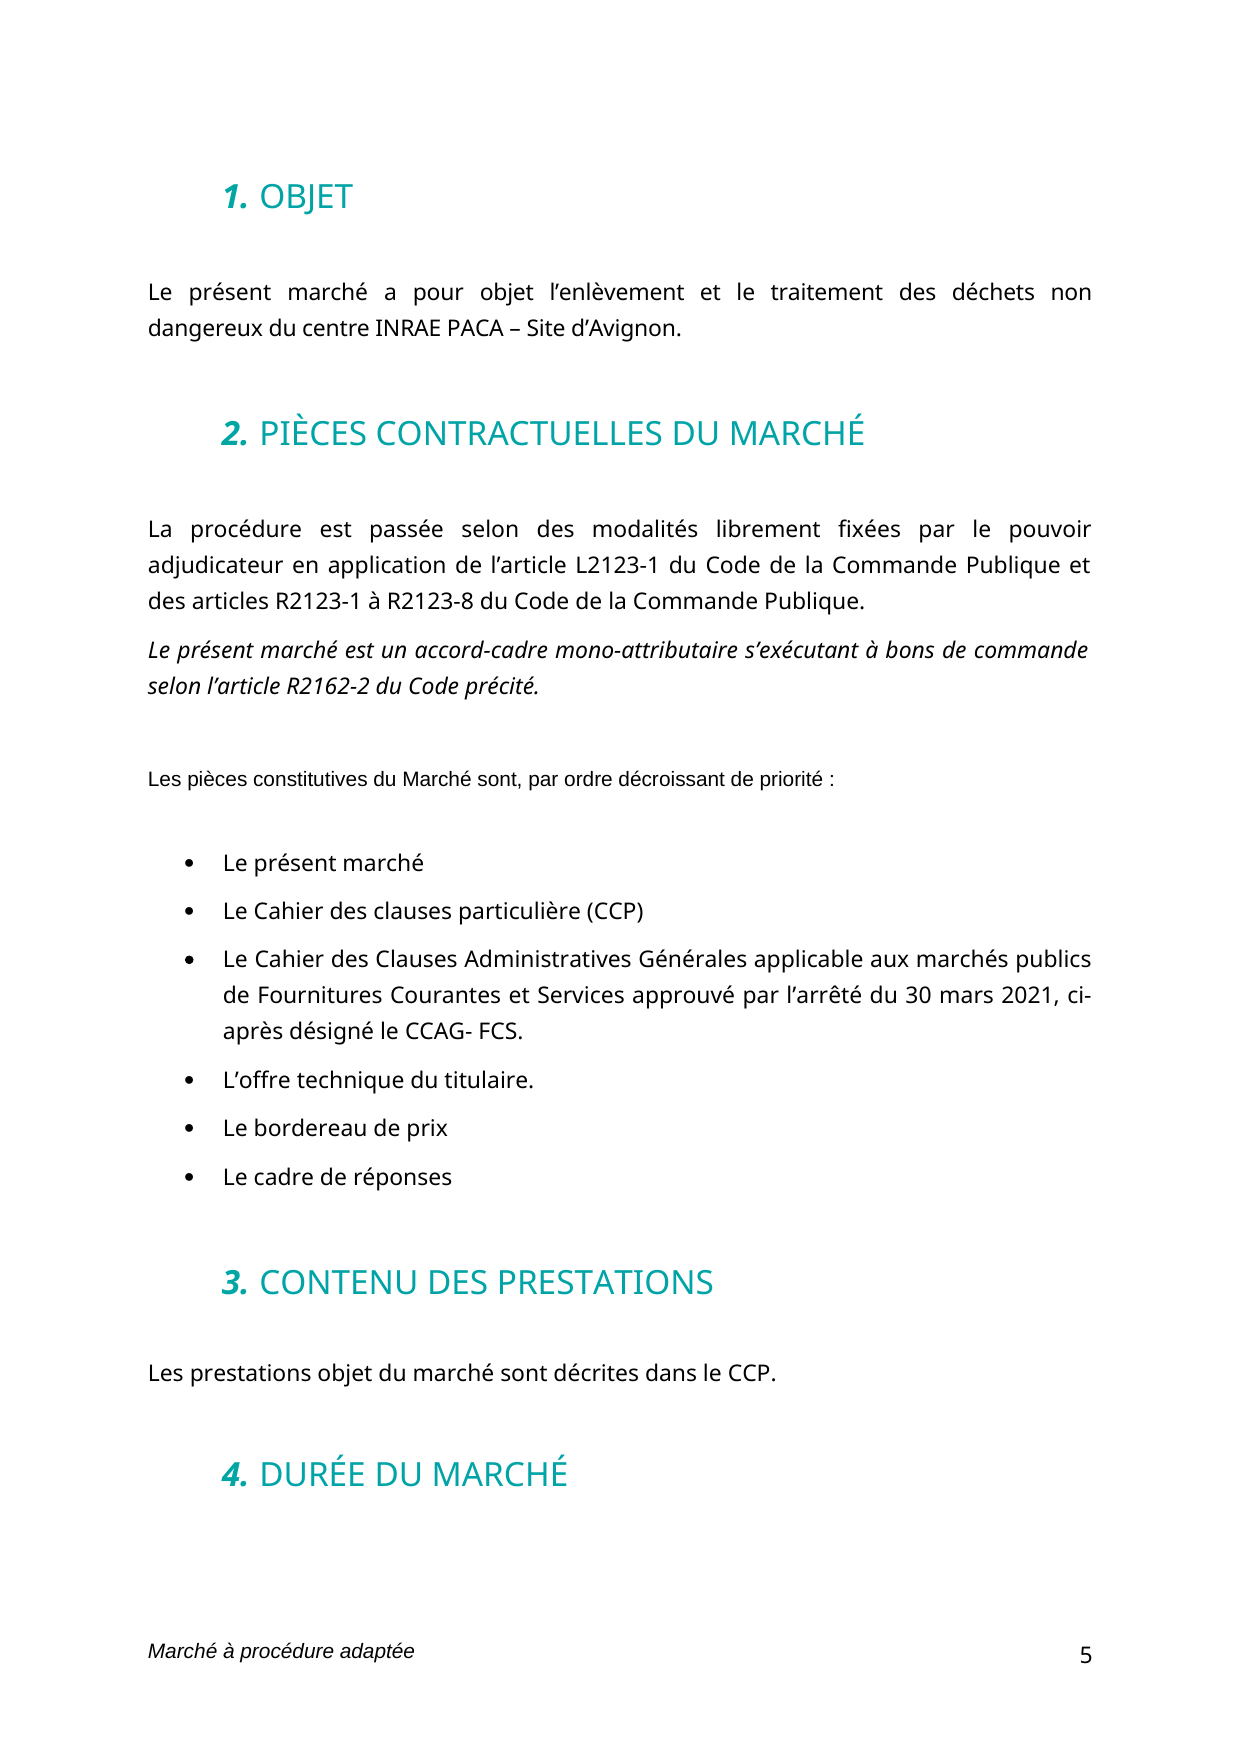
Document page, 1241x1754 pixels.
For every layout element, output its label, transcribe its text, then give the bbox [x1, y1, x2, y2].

list Le Cahier des Clauses Administratives Générales applicable aux marchés publics de Fournitures Courantes et Services approuvé par l’arrêté du 30 mars 2021, ci-après désigné le CCAG- FCS. [185, 943, 1092, 1046]
list Le présent marché [185, 846, 1092, 878]
subtitle OBJET [222, 173, 1092, 218]
list Le Cahier des clauses particulière (CCP) [185, 895, 1092, 926]
list Le cadre de réponses [185, 1161, 1092, 1192]
text Le présent marché a pour objet l’enlèvement et le traitement des déchets non dangereux du centre INRAE PACA – Site d’Avignon. [148, 276, 1092, 343]
list Le bordereau de prix [185, 1112, 1092, 1143]
subtitle PIÈCES CONTRACTUELLES DU MARCHÉ [222, 410, 1092, 456]
text Les prestations objet du marché sont décrites dans le CCP. [148, 1357, 1092, 1388]
text Les pièces constitutives du Marché sont, par ordre décroissant de priorité : [148, 766, 1092, 790]
subtitle CONTENU DES PRESTATIONS [222, 1259, 1092, 1304]
subtitle DURÉE DU MARCHÉ [222, 1451, 1092, 1497]
list L’offre technique du titulaire. [185, 1064, 1092, 1095]
text Le présent marché est un accord-cadre mono-attributaire s’exécutant à bons de commande selon l’article R2162-2 du Code précité. [148, 634, 1092, 701]
text La procédure est passée selon des modalités librement fixées par le pouvoir adjudicateur en application de l’article L2123-1 du Code de la Commande Publique et des articles R2123-1 à R2123-8 du Code de la Commande Publique. [148, 513, 1092, 616]
